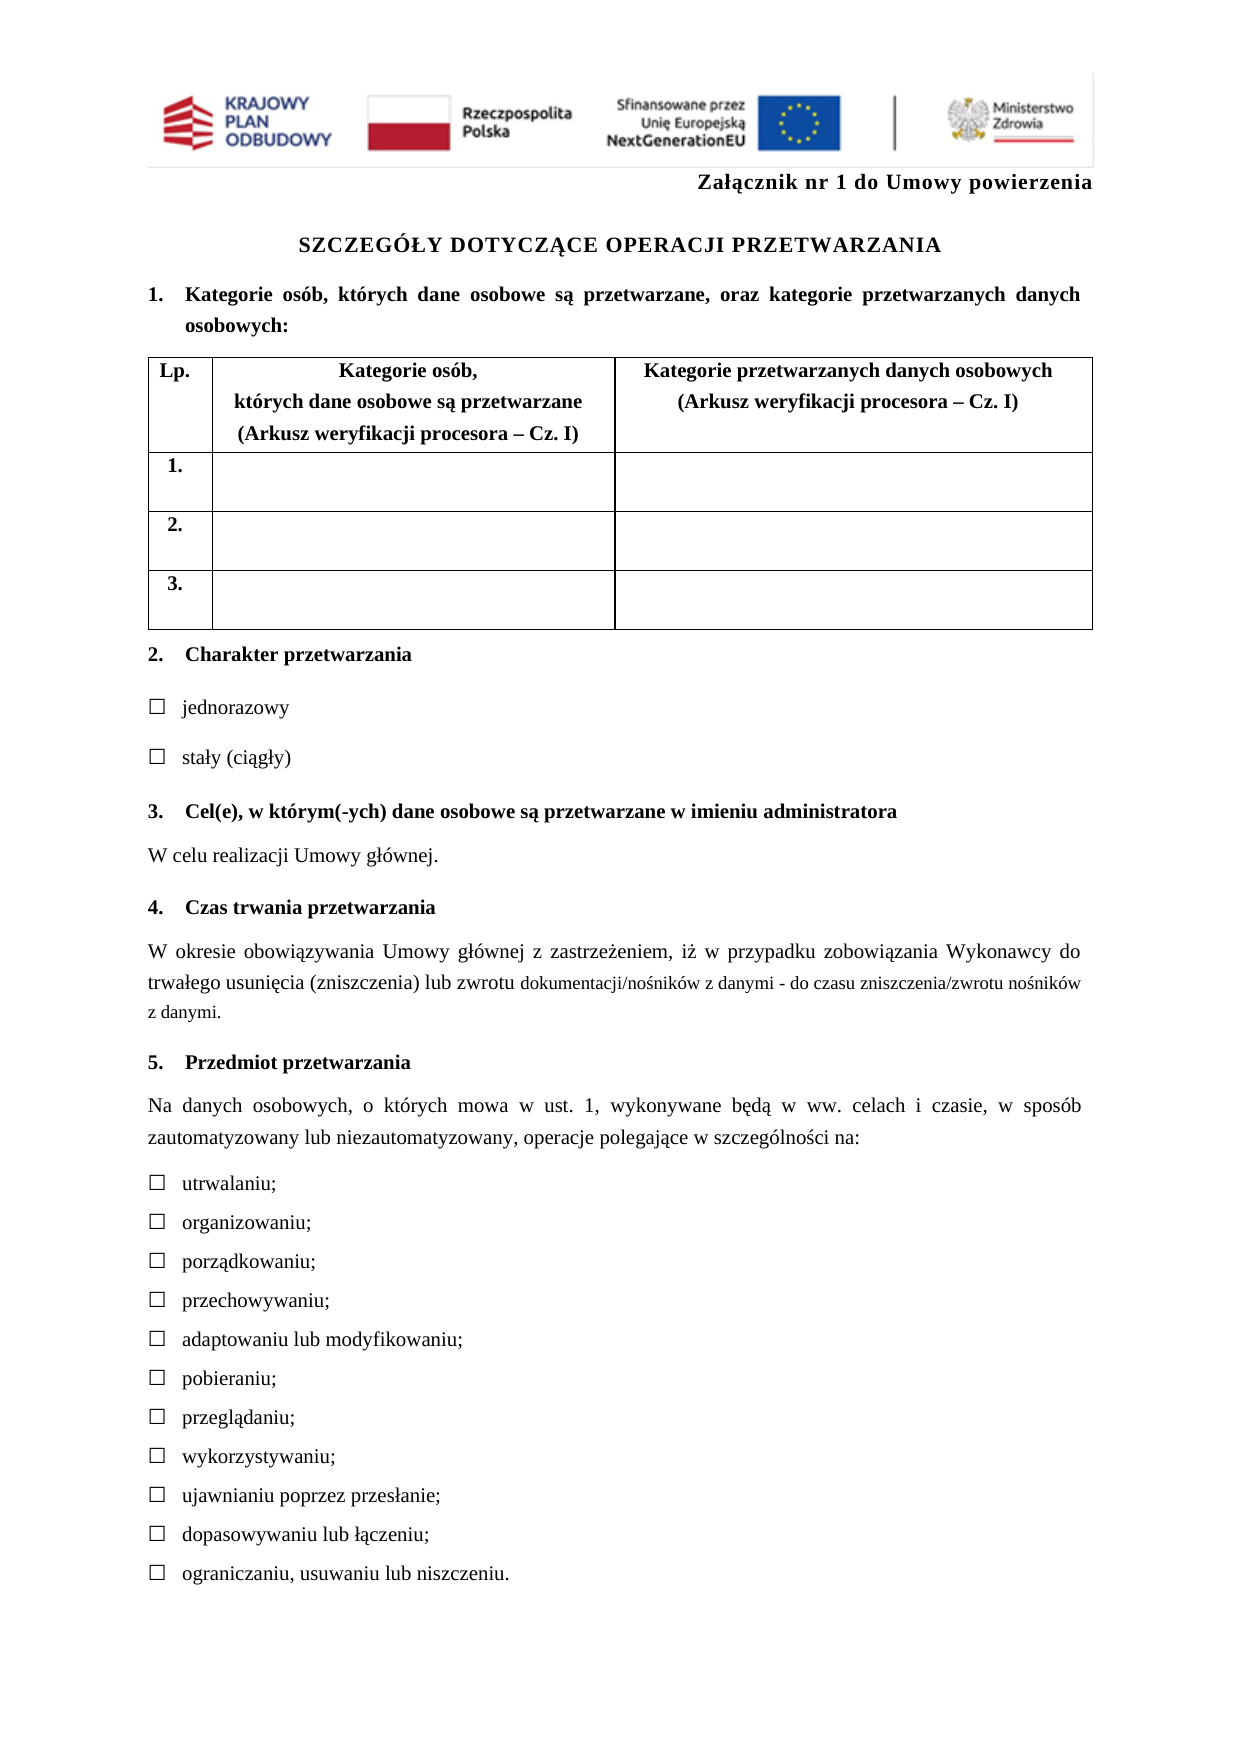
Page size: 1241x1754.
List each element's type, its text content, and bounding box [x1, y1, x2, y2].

text W celu realizacji Umowy głównej. [148, 843, 1081, 867]
table_cell 3. [149, 571, 212, 629]
text stały (ciągły) [148, 742, 1081, 770]
text adaptowaniu lub modyfikowaniu; [148, 1324, 1081, 1353]
text Szczegóły dotyczące operacji przetwarzania [148, 232, 1093, 257]
table_header Lp. [149, 358, 212, 452]
table_cell [616, 453, 1092, 511]
table_cell [213, 512, 614, 570]
table_cell [616, 571, 1092, 629]
text porządkowaniu; [148, 1246, 1081, 1275]
text organizowaniu; [148, 1207, 1081, 1236]
text ujawnianiu poprzez przesłanie; [148, 1480, 1081, 1508]
text wykorzystywaniu; [148, 1441, 1081, 1469]
table_cell [616, 512, 1092, 570]
text przechowywaniu; [148, 1285, 1081, 1314]
text przeglądaniu; [148, 1402, 1081, 1431]
list Przedmiot przetwarzania [148, 1050, 1081, 1074]
text ograniczaniu, usuwaniu lub niszczeniu. [148, 1558, 1081, 1586]
list Cel(e), w którym(-ych) dane osobowe są przetwarzane w imieniu administratora [148, 799, 1081, 823]
text Załącznik nr 1 do Umowy powierzenia [148, 169, 1093, 194]
table_cell 2. [149, 512, 212, 570]
table_cell [213, 453, 614, 511]
picture [147, 73, 1095, 169]
text utrwalaniu; [148, 1168, 1081, 1197]
text dopasowywaniu lub łączeniu; [148, 1519, 1081, 1547]
text Na danych osobowych, o których mowa w ust. 1, wykonywane będą w ww. celach i czasie, w sposób zautomatyzowany lub niezautomatyzowany, operacje polegające w szczególności na: [148, 1093, 1081, 1149]
table_cell 1. [149, 453, 212, 511]
table_cell [213, 571, 614, 629]
list Charakter przetwarzania [148, 642, 1081, 666]
list Kategorie osób, których dane osobowe są przetwarzane, oraz kategorie przetwarzanych danych osobowych: [148, 282, 1081, 337]
list Czas trwania przetwarzania [148, 895, 1081, 919]
table_header Kategorie osób, których dane osobowe są przetwarzane (Arkusz weryfikacji procesora – Cz. I) [213, 358, 614, 452]
text pobieraniu; [148, 1363, 1081, 1392]
text W okresie obowiązywania Umowy głównej z zastrzeżeniem, iż w przypadku zobowiązania Wykonawcy do trwałego usunięcia (zniszczenia) lub zwrotu dokumentacji/nośników z danymi - do czasu zniszczenia/zwrotu nośników z danymi. [148, 939, 1081, 1022]
table_header Kategorie przetwarzanych danych osobowych (Arkusz weryfikacji procesora – Cz. I) [616, 358, 1092, 452]
text jednorazowy [148, 692, 1081, 721]
